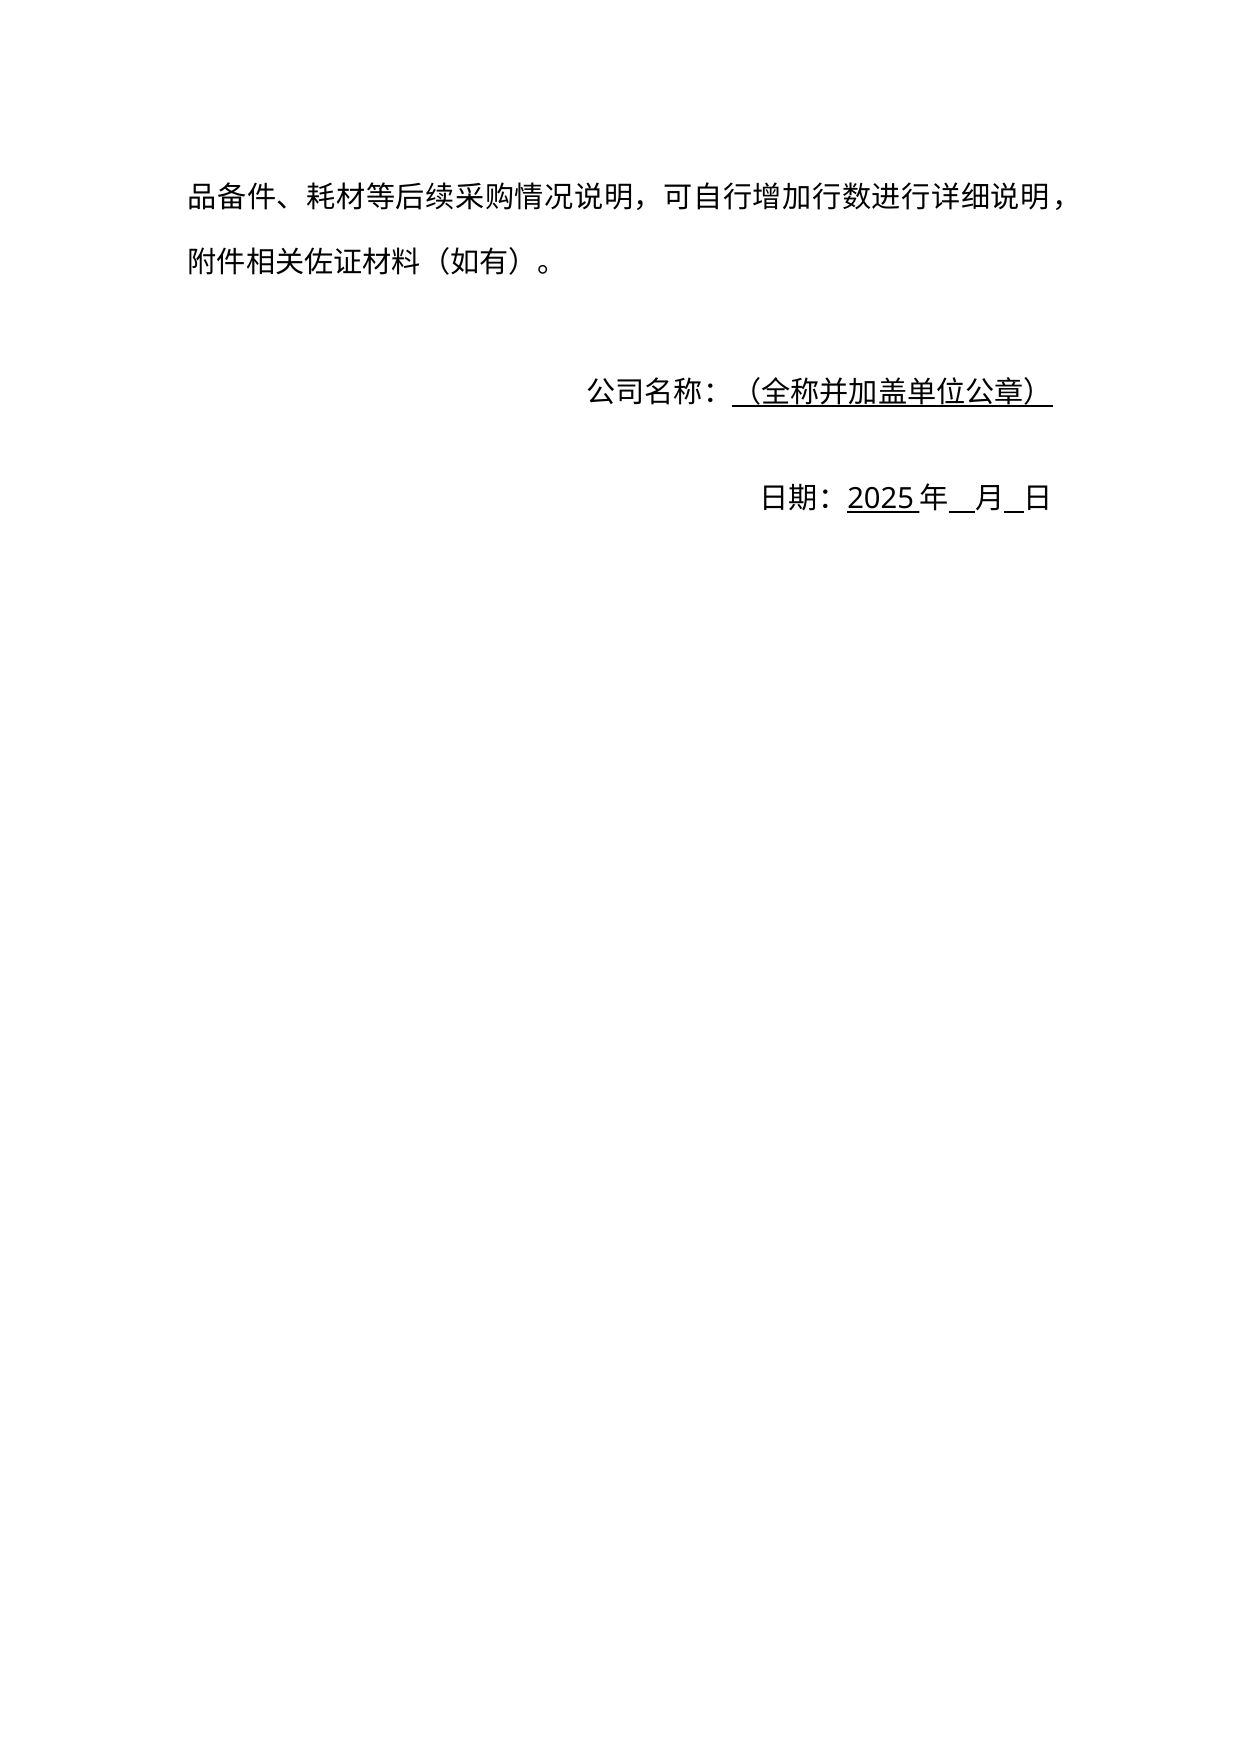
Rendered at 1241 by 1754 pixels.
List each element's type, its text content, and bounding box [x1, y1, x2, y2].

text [187, 162, 1053, 292]
text 公司名称：（全称并加盖单位公章） [187, 357, 1053, 422]
text 日期：2025年 月 日 [187, 463, 1053, 528]
